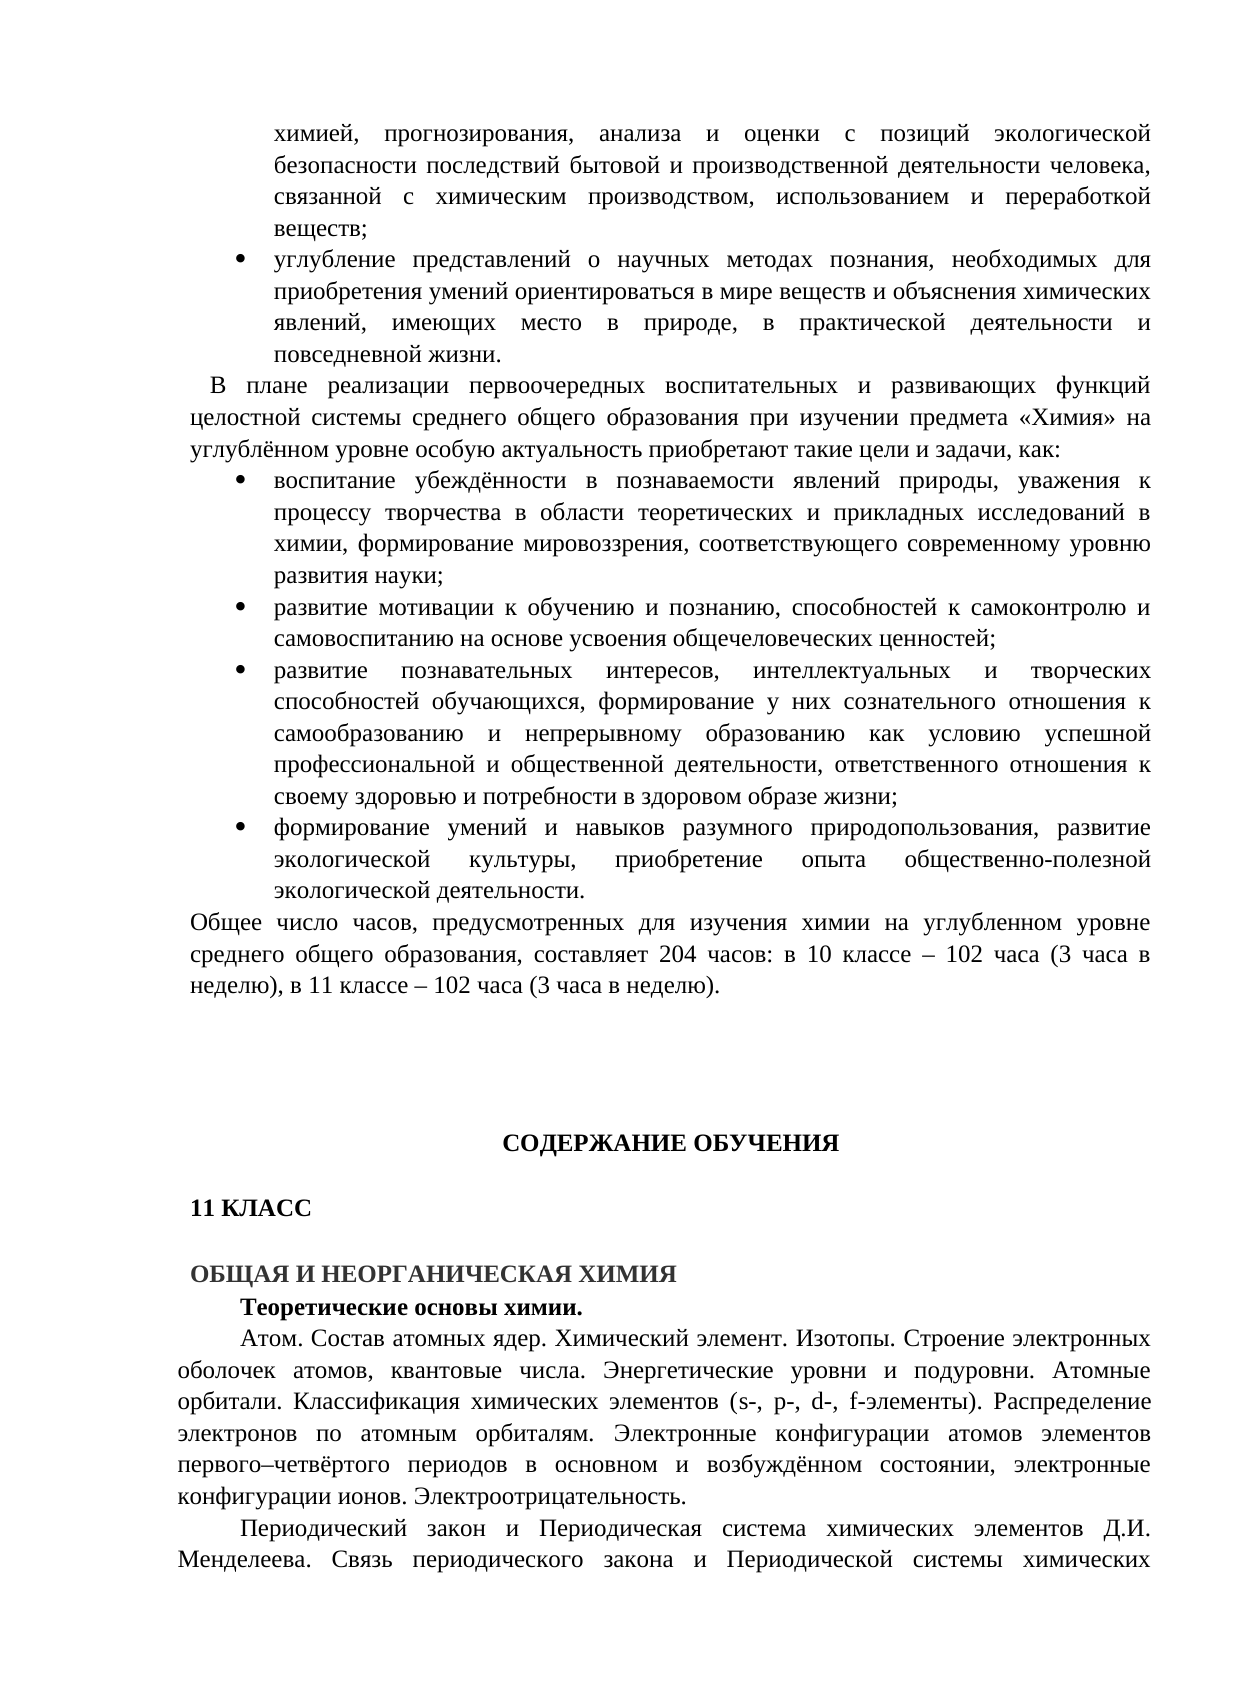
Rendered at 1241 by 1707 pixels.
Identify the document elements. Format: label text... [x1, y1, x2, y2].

list формирование умений и навыков разумного природопользования, развитие экологической культуры, приобретение опыта общественно-полезной экологической деятельности. [236, 812, 1152, 904]
text Атом. Состав атомных ядер. Химический элемент. Изотопы. Строение электронных оболочек атомов, квантовые числа. Энергетические уровни и подуровни. Атомные орбитали. Классификация химических элементов (s-, p-, d-, f-элементы). Распределение электронов по атомным орбиталям. Электронные конфигурации атомов элементов первого–четвёртого периодов в основном и возбуждённом состоянии, электронные конфигурации ионов. Электроотрицательность. [177, 1323, 1152, 1510]
text ОБЩАЯ И НЕОРГАНИЧЕСКАЯ ХИМИЯ [190, 1259, 1152, 1287]
text 11 КЛАСС [190, 1193, 1152, 1221]
list углубление представлений о научных методах познания, необходимых для приобретения умений ориентироваться в мире веществ и объяснения химических явлений, имеющих место в природе, в практической деятельности и повседневной жизни. [236, 244, 1152, 368]
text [177, 1513, 1152, 1573]
list развитие мотивации к обучению и познанию, способностей к самоконтролю и самовоспитанию на основе усвоения общечеловеческих ценностей; [236, 592, 1152, 652]
text В плане реализации первоочередных воспитательных и развивающих функций целостной системы среднего общего образования при изучении предмета «Химия» на углублённом уровне особую актуальность приобретают такие цели и задачи, как: [190, 371, 1152, 462]
list воспитание убеждённости в познаваемости явлений природы, уважения к процессу творчества в области теоретических и прикладных исследований в химии, формирование мировоззрения, соответствующего современному уровню развития науки; [236, 465, 1152, 589]
text СОДЕРЖАНИЕ ОБУЧЕНИЯ [190, 1128, 1152, 1157]
text Теоретические основы химии. [177, 1292, 1152, 1321]
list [236, 118, 1152, 242]
text Общее число часов, предусмотренных для изучения химии на углубленном уровне среднего общего образования, составляет 204 часов: в 10 классе – 102 часа (3 часа в неделю), в 11 классе – 102 часа (3 часа в неделю). [190, 907, 1152, 999]
list развитие познавательных интересов, интеллектуальных и творческих способностей обучающихся, формирование у них сознательного отношения к самообразованию и непрерывному образованию как условию успешной профессиональной и общественной деятельности, ответственного отношения к своему здоровью и потребности в здоровом образе жизни; [236, 655, 1152, 810]
